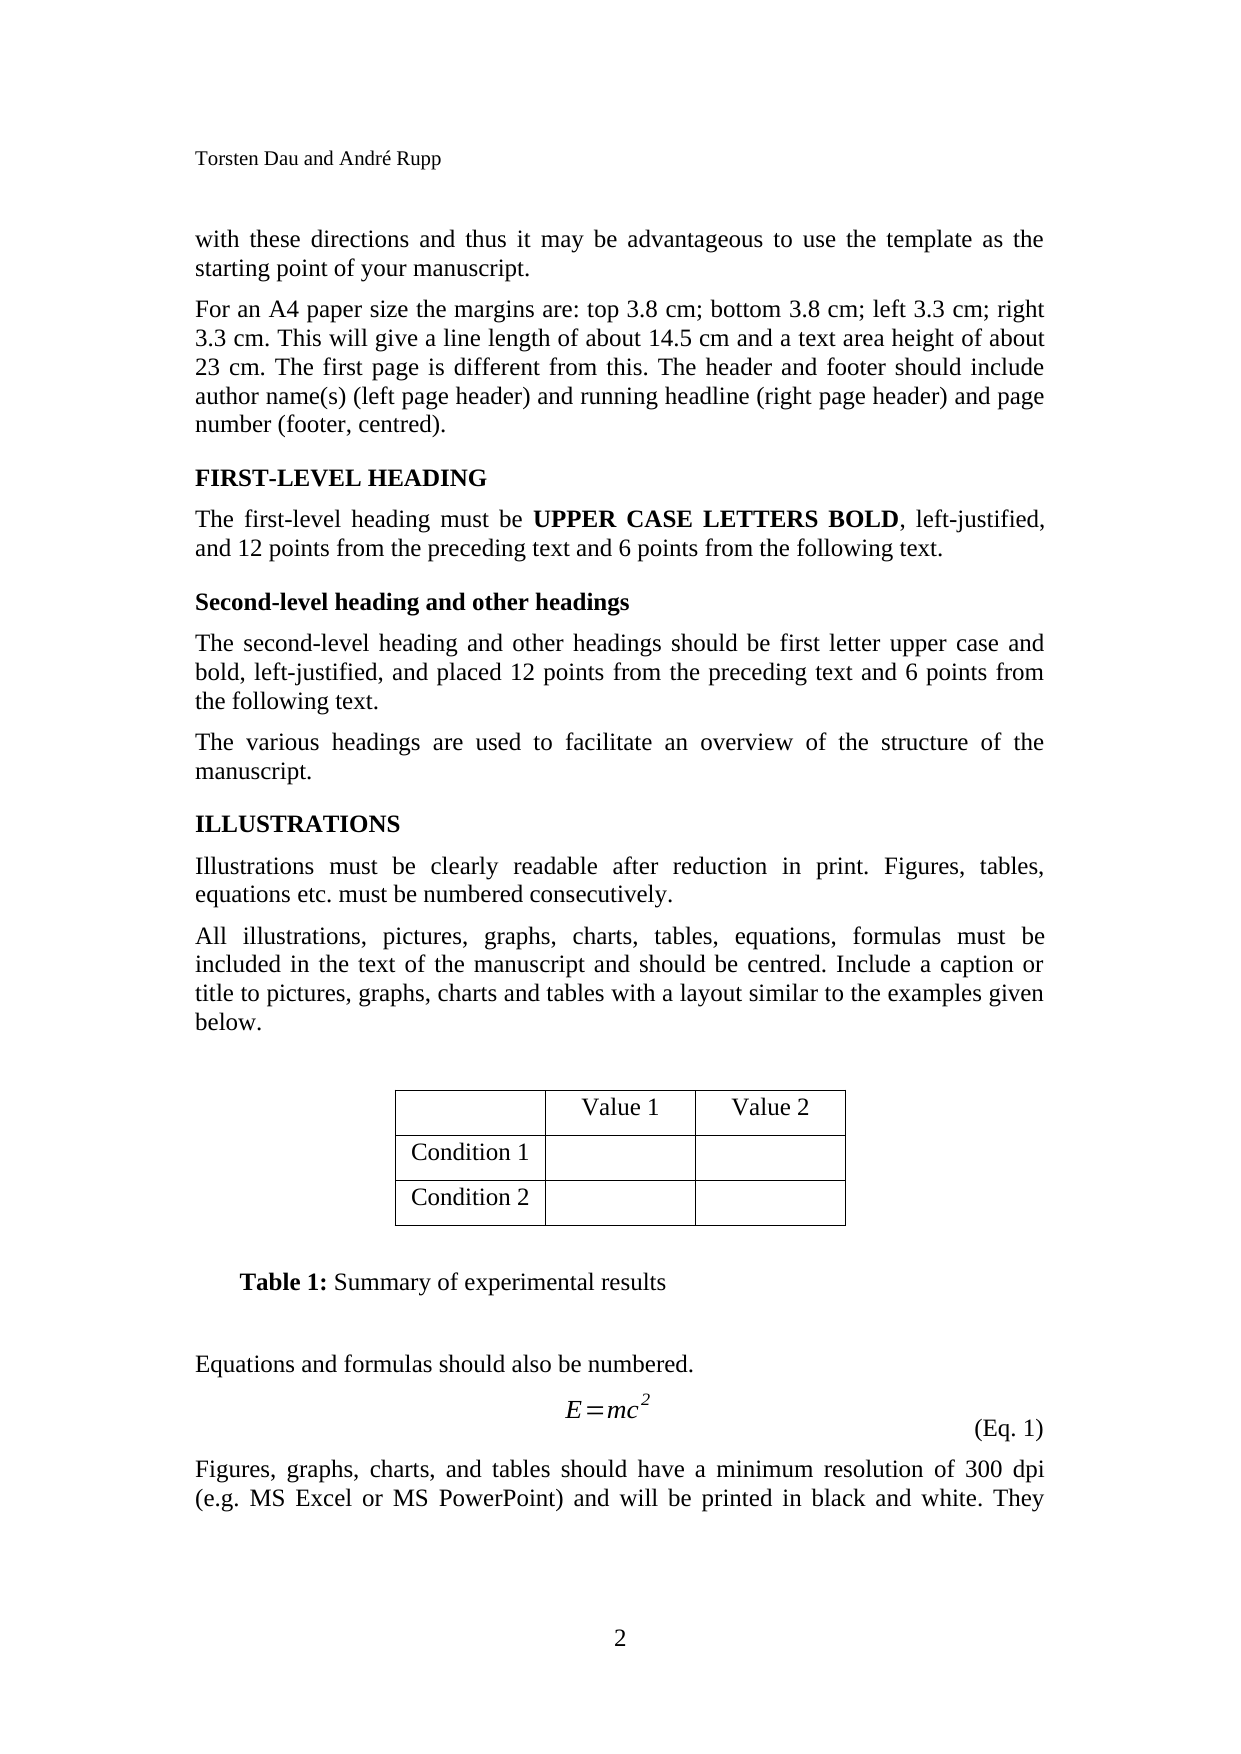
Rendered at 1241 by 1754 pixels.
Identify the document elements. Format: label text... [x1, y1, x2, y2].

table_header Value 2 [696, 1091, 845, 1134]
text The various headings are used to facilitate an overview of the structure of the manuscript. [195, 727, 1045, 784]
text The first-level heading must be UPPER CASE LETTERS BOLD, left-justified, and 12 points from the preceding text and 6 points from the following text. [195, 504, 1045, 562]
table_cell Condition 2 [396, 1181, 545, 1224]
text Equations and formulas should also be numbered. [195, 1349, 1045, 1378]
text The second-level heading and other headings should be first letter upper case and bold, left-justified, and placed 12 points from the preceding text and 6 points from the following text. [195, 628, 1045, 714]
table_header Value 1 [546, 1091, 695, 1134]
text Table 1: Summary of experimental results [239, 1267, 1007, 1296]
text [195, 1454, 1045, 1511]
table_cell [546, 1181, 695, 1224]
subtitle Second-level heading and other headings [195, 587, 1045, 616]
table_cell [696, 1136, 845, 1179]
table_cell [696, 1181, 845, 1224]
subtitle FIRST-LEVEL HEADING [195, 463, 1045, 492]
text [195, 224, 1045, 282]
table_cell [546, 1136, 695, 1179]
text (Eq. 1) [195, 1391, 1045, 1441]
table_cell Condition 1 [396, 1136, 545, 1179]
text All illustrations, pictures, graphs, charts, tables, equations, formulas must be included in the text of the manuscript and should be centred. Include a caption or title to pictures, graphs, charts and tables with a layout similar to the examples given below. [195, 921, 1045, 1036]
subtitle ILLUSTRATIONS [195, 809, 1045, 838]
table_header [396, 1091, 545, 1134]
text Illustrations must be clearly readable after reduction in print. Figures, tables, equations etc. must be numbered consecutively. [195, 851, 1045, 908]
text For an A4 paper size the margins are: top 3.8 cm; bottom 3.8 cm; left 3.3 cm; right 3.3 cm. This will give a line length of about 14.5 cm and a text area height of about 23 cm. The first page is different from this. The header and footer should include author name(s) (left page header) and running headline (right page header) and page number (footer, centred). [195, 294, 1045, 438]
